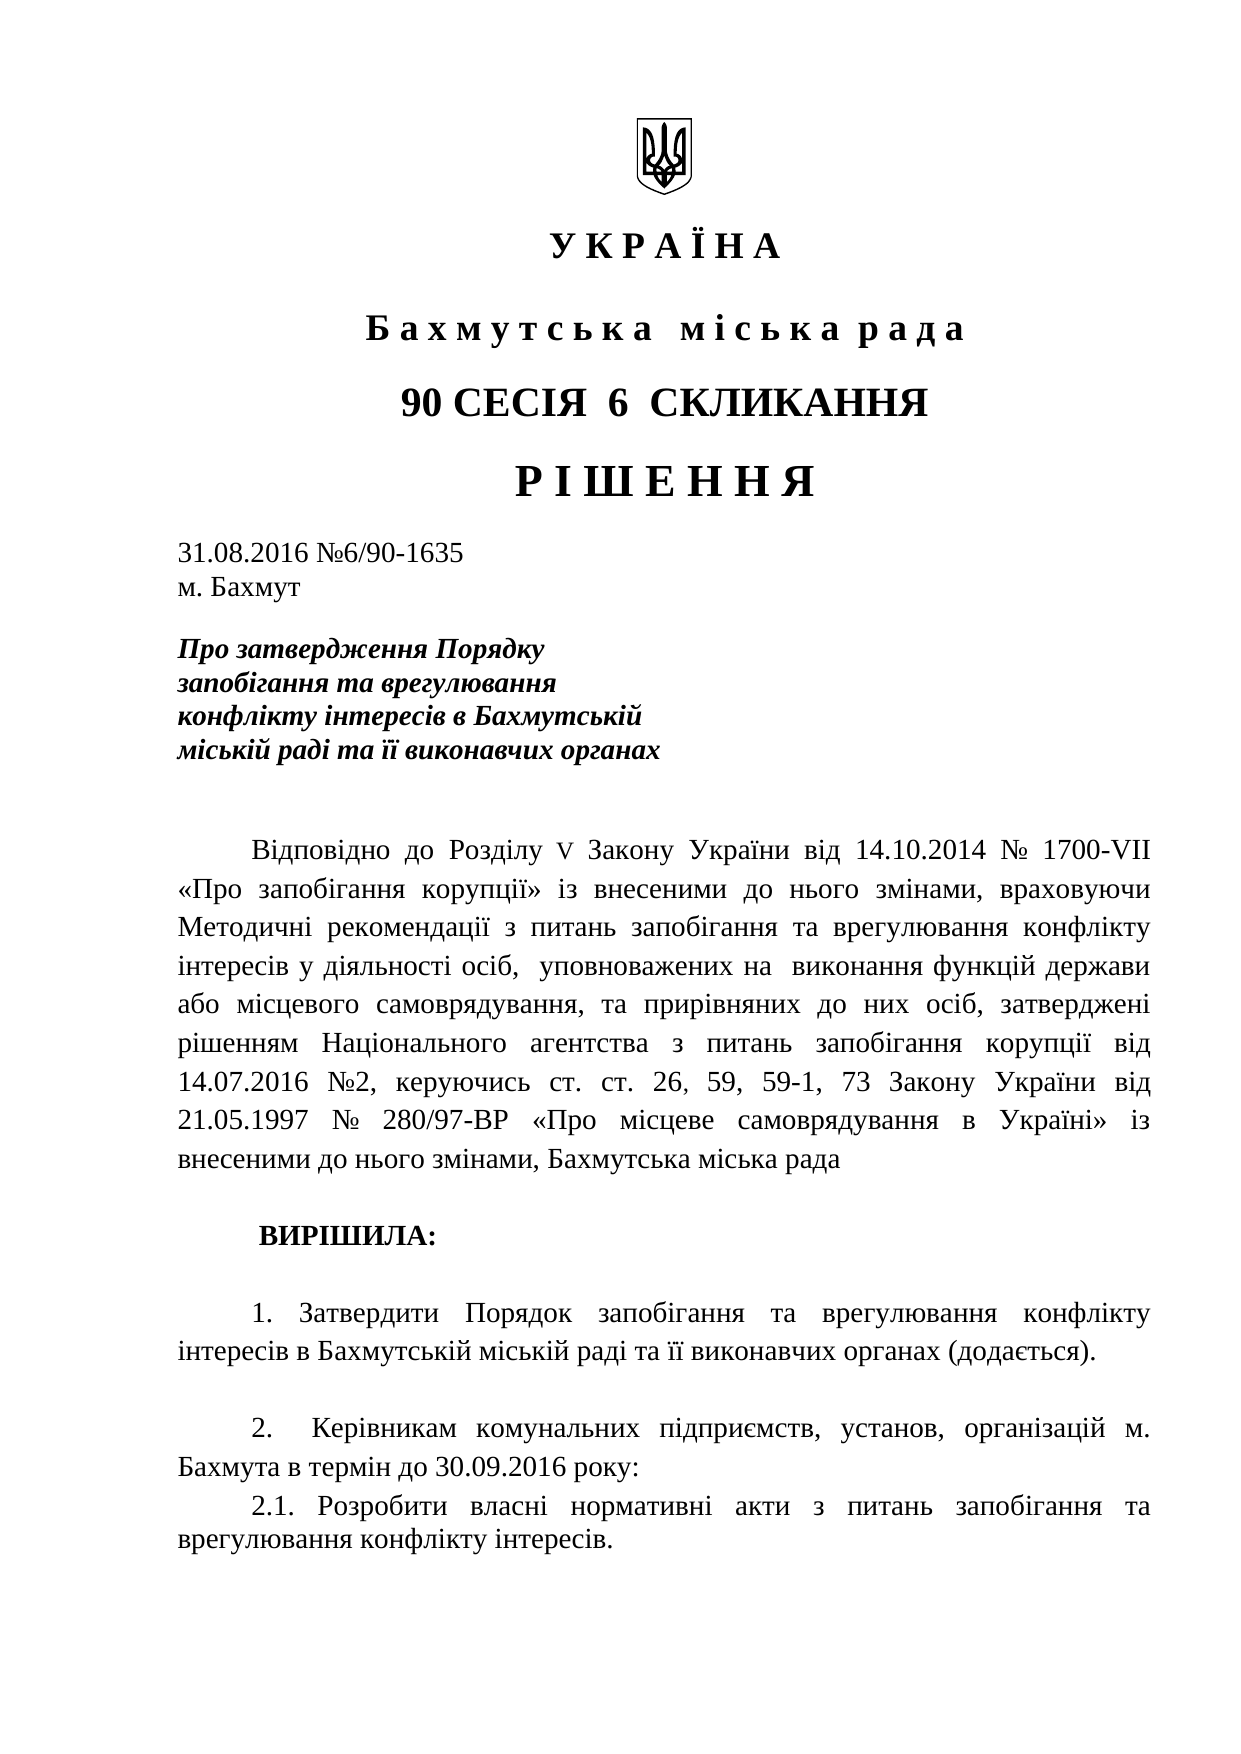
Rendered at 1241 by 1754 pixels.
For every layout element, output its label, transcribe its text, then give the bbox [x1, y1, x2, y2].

text міській раді та її виконавчих органах [177, 732, 1152, 765]
text Р І Ш Е Н Н Я [177, 454, 1152, 507]
text 2.1. Розробити власні нормативні акти з питань запобігання та врегулювання конфлікту інтересів. [177, 1488, 1152, 1555]
text Про затвердження Порядку [177, 631, 1152, 665]
text У К Р А Ї Н А [177, 224, 1152, 267]
text ВИРІШИЛА: [177, 1218, 1152, 1251]
text м. Бахмут [177, 569, 1152, 602]
text Відповідно до Розділу V Закону України від 14.10.2014 № 1700-VII «Про запобігання корупції» із внесеними до нього змінами, враховуючи Методичні рекомендації з питань запобігання та врегулювання конфлікту інтересів у діяльності осіб, уповноважених на виконання функцій держави або місцевого самоврядування, та прирівняних до них осіб, затверджені рішенням Національного агентства з питань запобігання корупції від 14.07.2016 №2, керуючись ст. ст. 26, 59, 59-1, 73 Закону України від 21.05.1997 № 280/97-ВР «Про місцеве самоврядування в Україні» із внесеними до нього змінами, Бахмутська міська рада [177, 832, 1152, 1174]
text 31.08.2016 №6/90-1635 [177, 535, 1152, 569]
text конфлікту інтересів в Бахмутській [177, 698, 1152, 732]
text 90 СЕСІЯ 6 СКЛИКАННЯ [177, 377, 1152, 425]
text Б а х м у т с ь к а м і с ь к а р а д а [177, 305, 1152, 348]
text 1. Затвердити Порядок запобігання та врегулювання конфлікту інтересів в Бахмутській міській раді та її виконавчих органах (додається). [177, 1295, 1152, 1367]
text 2. Керівникам комунальних підприємств, установ, організацій м. Бахмута в термін до 30.09.2016 року: [177, 1411, 1152, 1483]
text запобігання та врегулювання [177, 665, 1152, 698]
